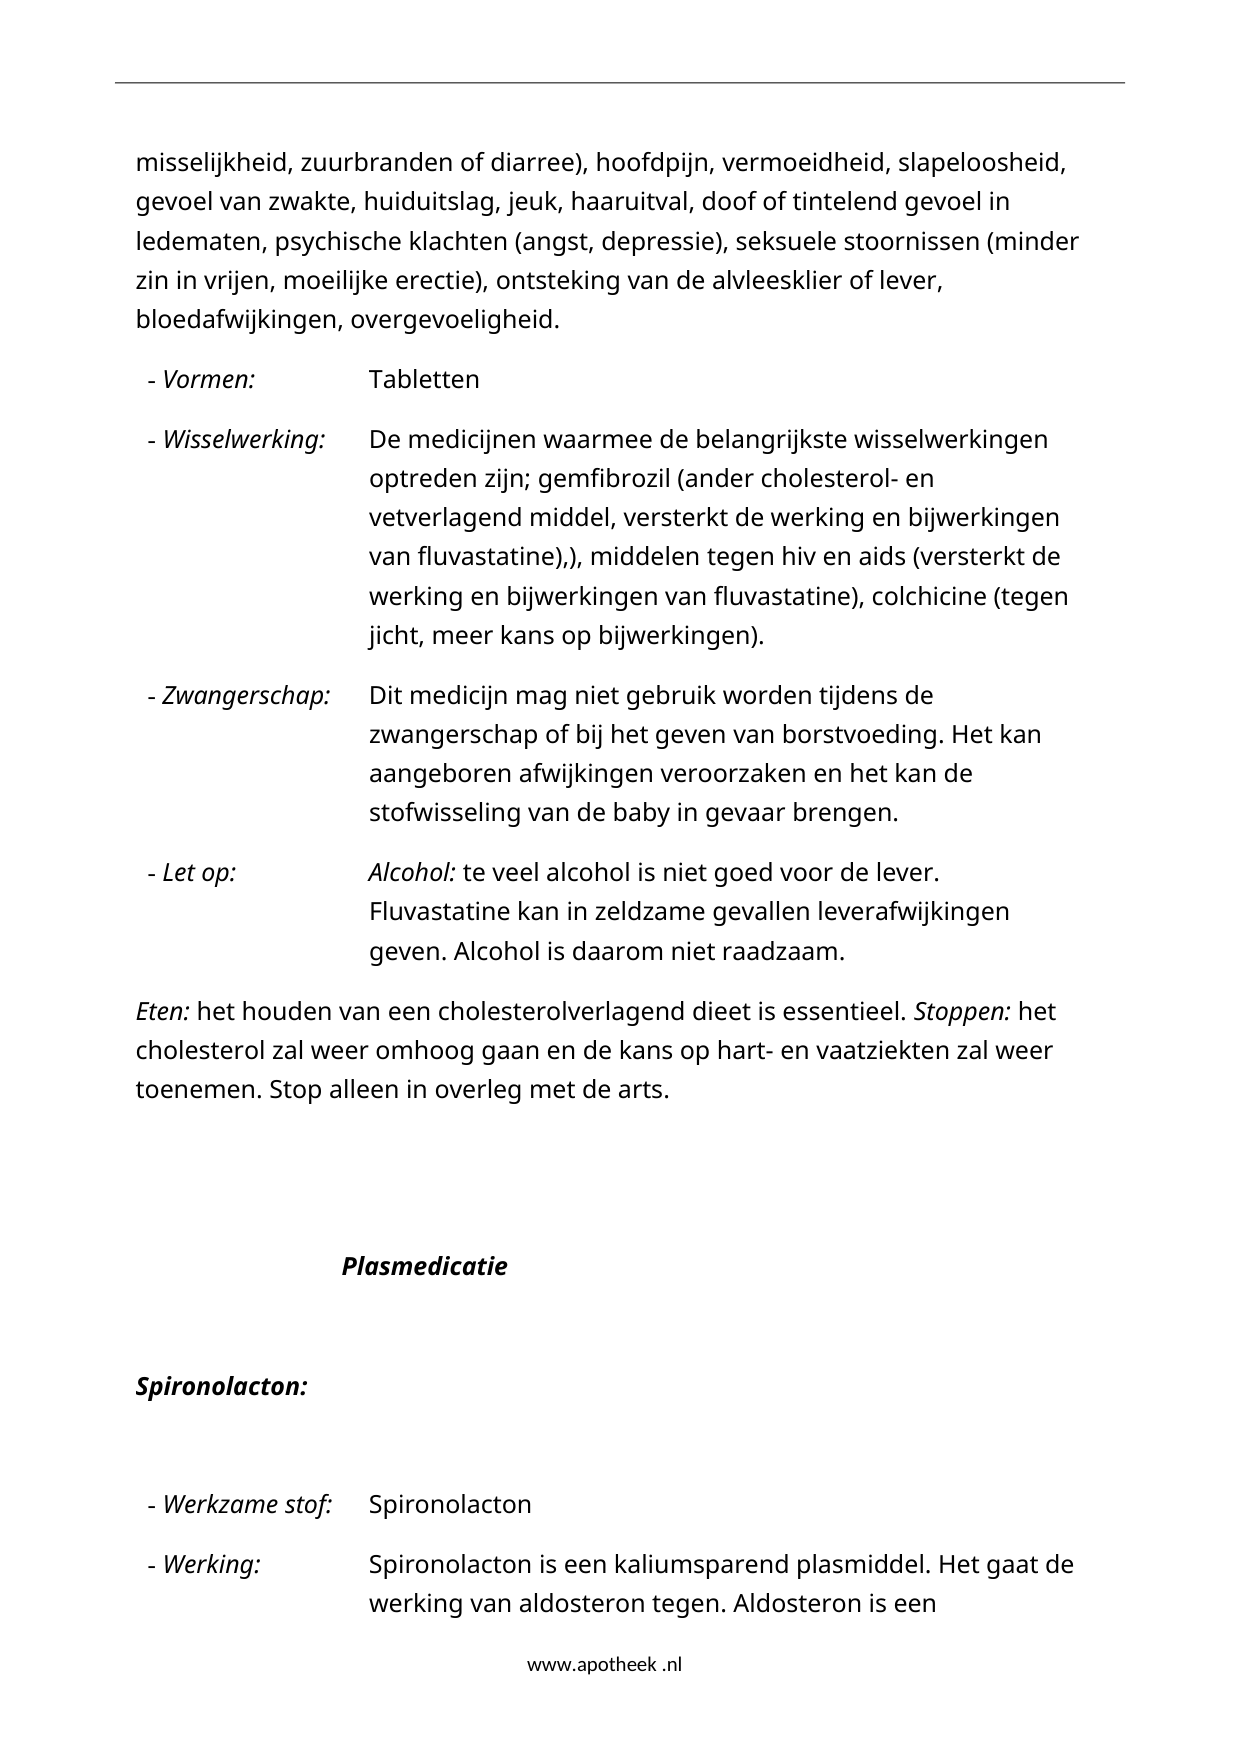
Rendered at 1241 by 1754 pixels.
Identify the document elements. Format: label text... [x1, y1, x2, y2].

list Wisselwerking: De medicijnen waarmee de belangrijkste wisselwerkingen optreden zijn; gemfibrozil (ander cholesterol- en vetverlagend middel, versterkt de werking en bijwerkingen van fluvastatine),), middelen tegen hiv en aids (versterkt de werking en bijwerkingen van fluvastatine), colchicine (tegen jicht, meer kans op bijwerkingen). [147, 421, 1086, 651]
text Plasmedicatie [135, 1248, 717, 1282]
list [147, 1546, 1091, 1619]
text misselijkheid, zuurbranden of diarree), hoofdpijn, vermoeidheid, slapeloosheid, gevoel van zwakte, huiduitslag, jeuk, haaruitval, doof of tintelend gevoel in ledematen, psychische klachten (angst, depressie), seksuele stoornissen (minder zin in vrijen, moeilijke erectie), ontsteking van de alvleesklier of lever, bloedafwijkingen, overgevoeligheid. [135, 145, 1091, 336]
list Werkzame stof: Spironolacton [147, 1486, 1103, 1520]
text Eten: het houden van een cholesterolverlagend dieet is essentieel. Stoppen: het cholesterol zal weer omhoog gaan en de kans op hart- en vaatziekten zal weer toenemen. Stop alleen in overleg met de arts. [135, 993, 1070, 1106]
list Vormen: Tabletten [147, 361, 1103, 396]
text Spironolacton: [135, 1368, 1103, 1402]
list Zwangerschap: Dit medicijn mag niet gebruik worden tijdens de zwangerschap of bij het geven van borstvoeding. Het kan aangeboren afwijkingen veroorzaken en het kan de stofwisseling van de baby in gevaar brengen. [147, 677, 1087, 829]
list Let op: Alcohol: te veel alcohol is niet goed voor de lever. Fluvastatine kan in zeldzame gevallen leverafwijkingen geven. Alcohol is daarom niet raadzaam. [147, 855, 1069, 967]
